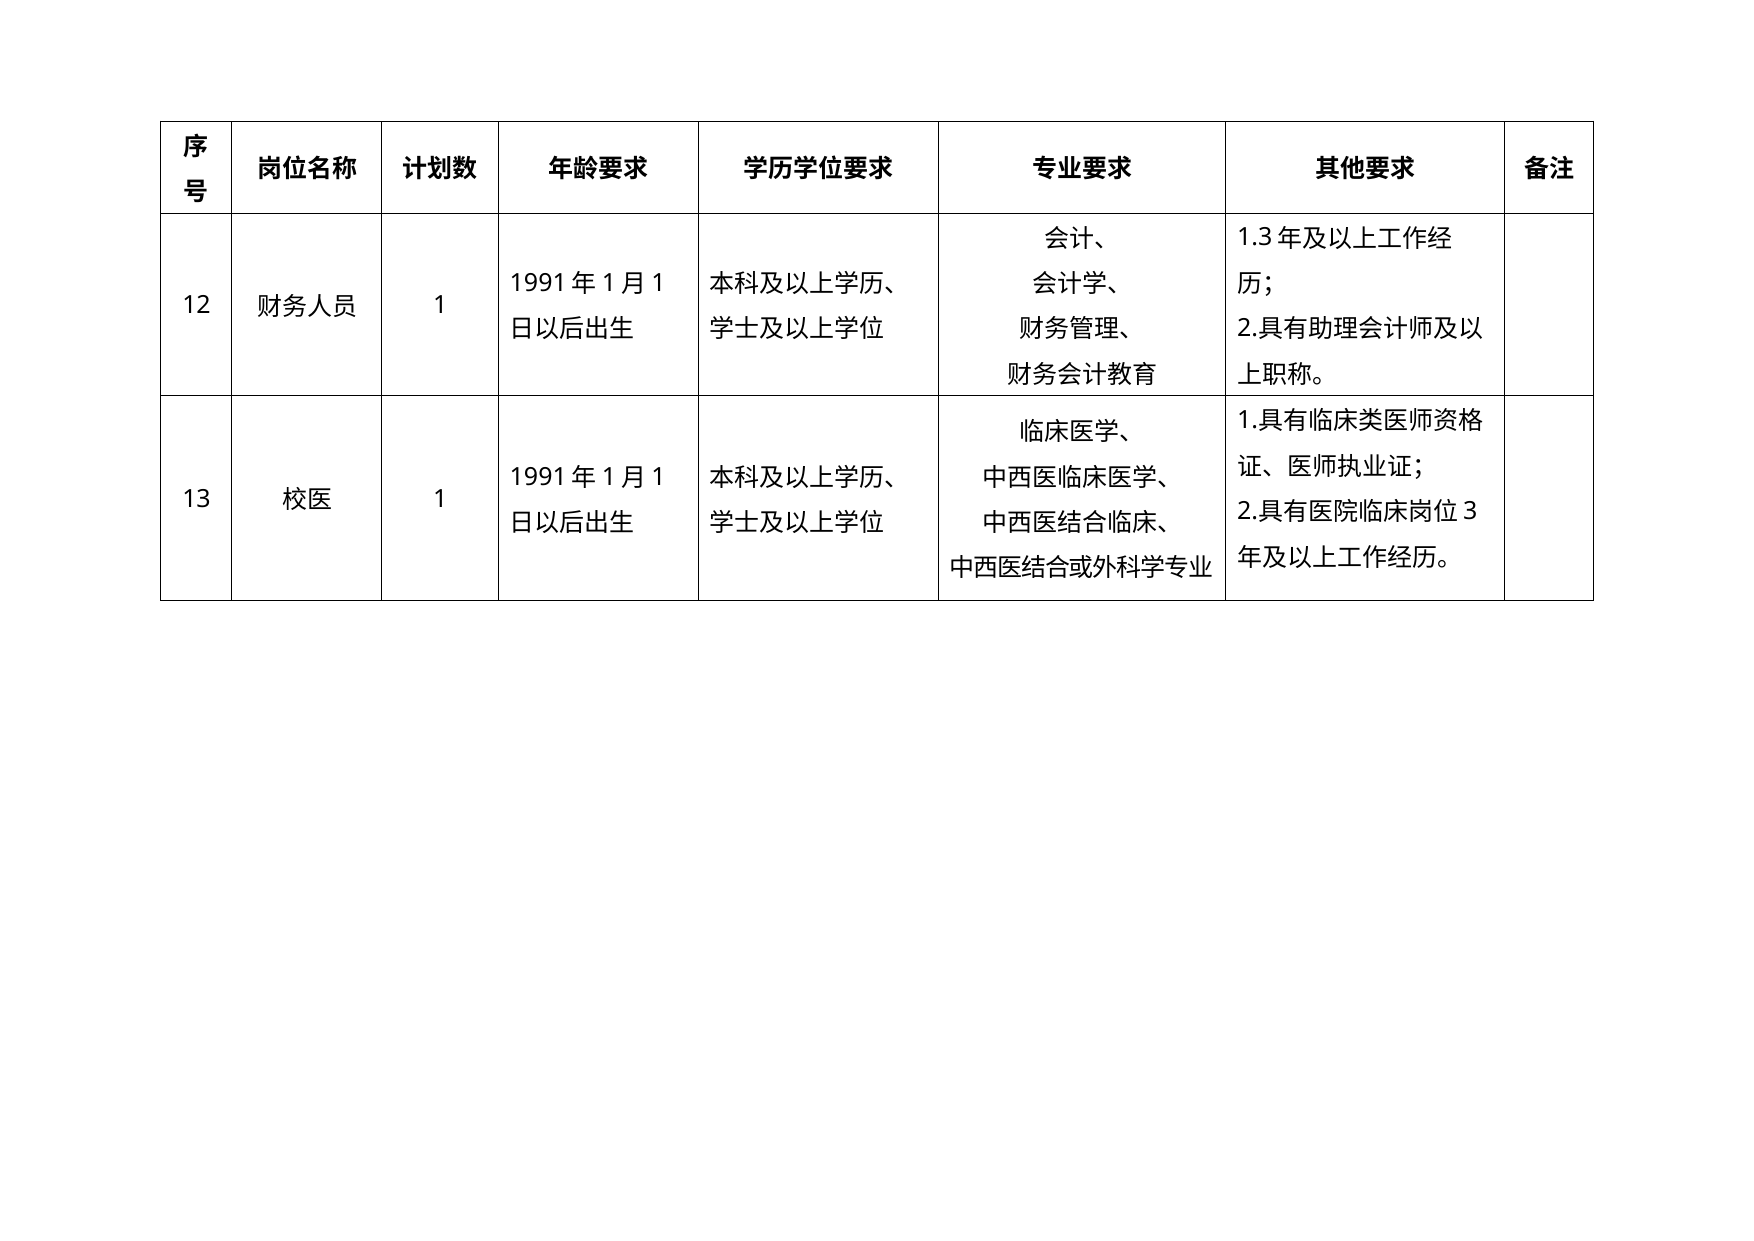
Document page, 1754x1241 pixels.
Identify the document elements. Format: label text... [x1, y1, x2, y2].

table_cell 校医 [232, 396, 381, 600]
table_cell 临床医学、 中西医临床医学、 中西医结合临床、 中西医结合或外科学专业 [939, 396, 1225, 600]
table_header 备注 [1505, 122, 1593, 212]
table_header 学历学位要求 [699, 122, 938, 212]
table_header 序号 [161, 122, 231, 212]
table_cell 1 [382, 396, 498, 600]
table_cell 本科及以上学历、学士及以上学位 [699, 214, 938, 395]
table_cell 12 [161, 214, 231, 395]
table_cell 本科及以上学历、学士及以上学位 [699, 396, 938, 600]
table_cell 财务人员 [232, 214, 381, 395]
table_cell 13 [161, 396, 231, 600]
table_header 专业要求 [939, 122, 1225, 212]
table_header 计划数 [382, 122, 498, 212]
table_cell [1505, 396, 1593, 600]
table_cell 1.3年及以上工作经历； 2.具有助理会计师及以上职称。 [1226, 214, 1504, 395]
table_cell [1505, 214, 1593, 395]
table_cell 1991年1月1日以后出生 [499, 214, 698, 395]
table_cell 1991年1月1日以后出生 [499, 396, 698, 600]
table_header 其他要求 [1226, 122, 1504, 212]
table_header 岗位名称 [232, 122, 381, 212]
table_cell 1.具有临床类医师资格证、医师执业证； 2.具有医院临床岗位3年及以上工作经历。 [1226, 396, 1504, 600]
table_cell 会计、 会计学、 财务管理、 财务会计教育 [939, 214, 1225, 395]
table_cell 1 [382, 214, 498, 395]
table_header 年龄要求 [499, 122, 698, 212]
